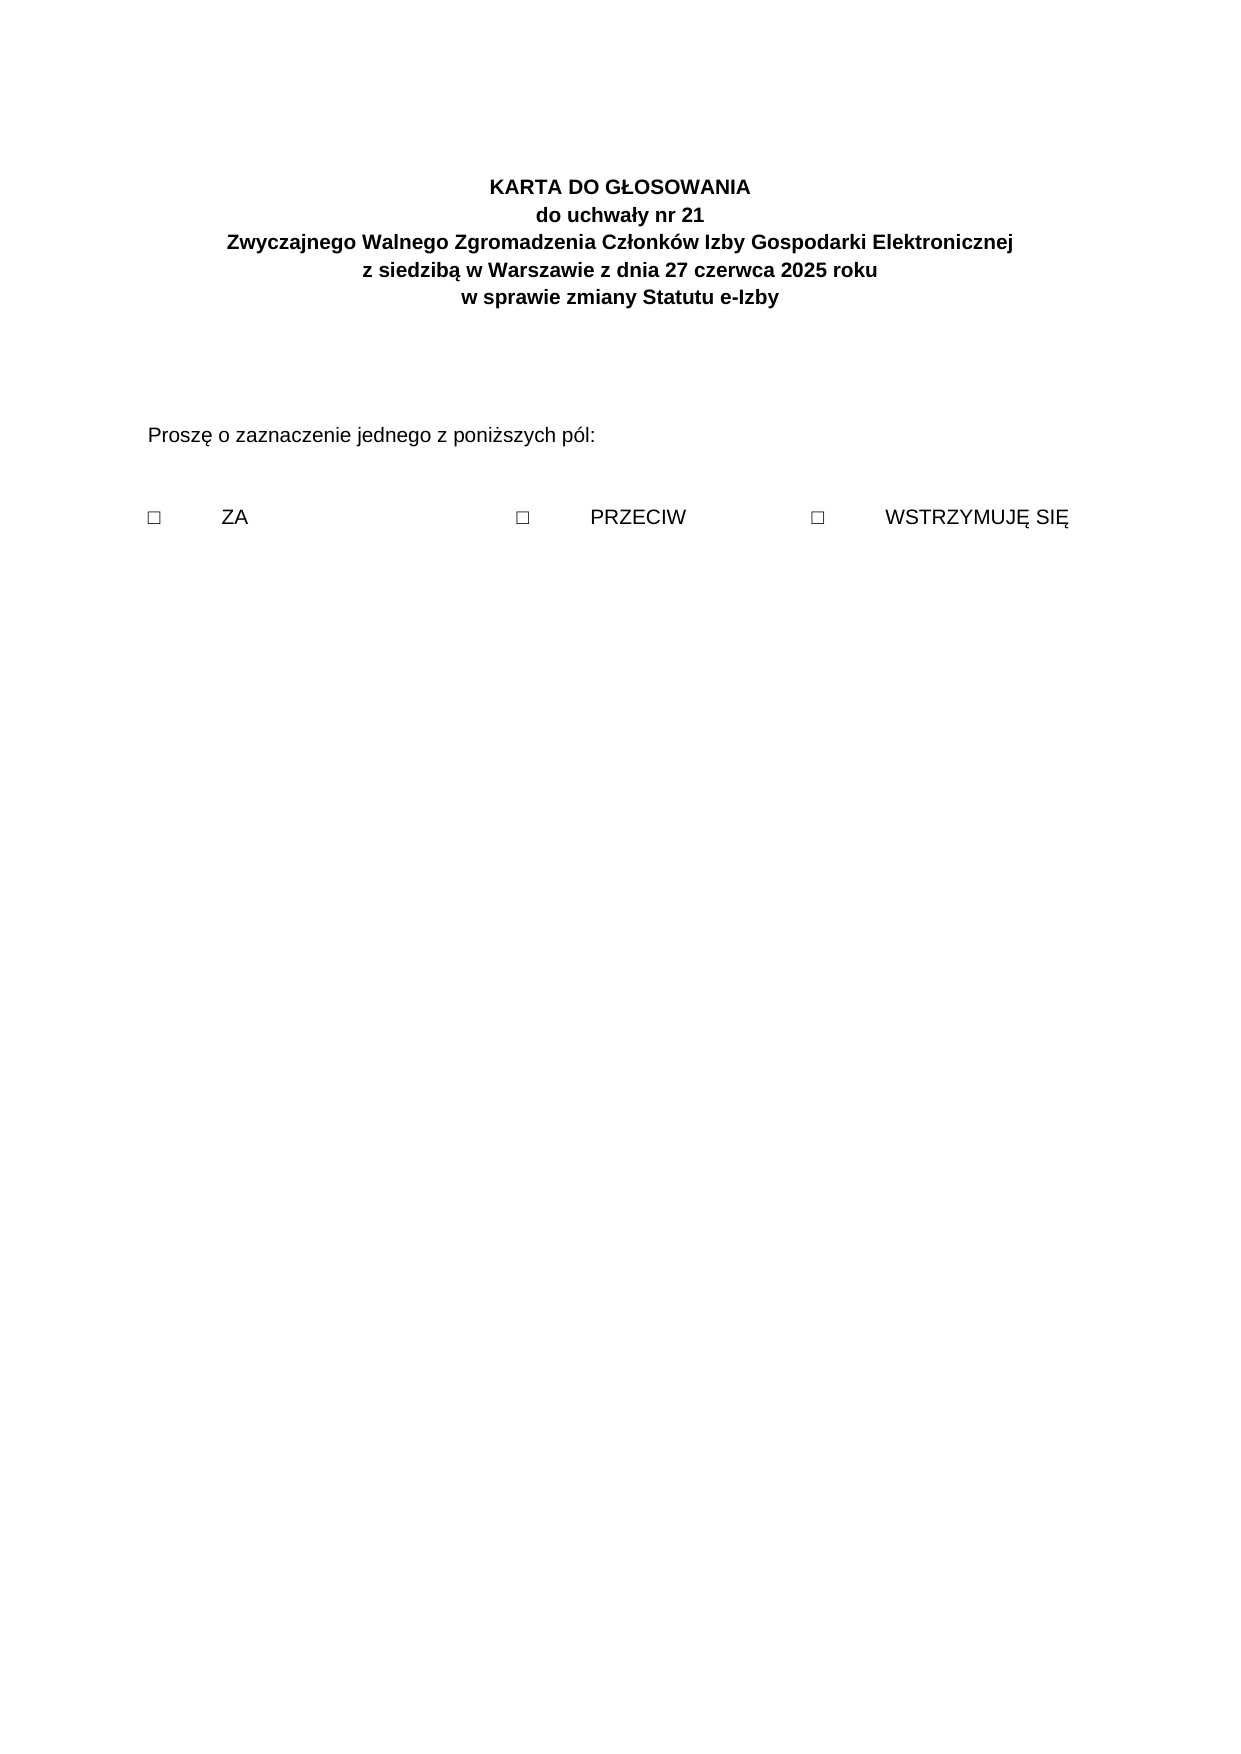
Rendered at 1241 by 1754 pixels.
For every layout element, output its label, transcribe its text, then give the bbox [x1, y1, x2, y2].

text z siedzibą w Warszawie z dnia 27 czerwca 2025 roku [148, 258, 1093, 282]
text do uchwały nr 21 [148, 203, 1093, 227]
text □ ZA □ PRZECIW □ WSTRZYMUJĘ SIĘ [148, 505, 1093, 529]
text Proszę o zaznaczenie jednego z poniższych pól: [148, 423, 1093, 447]
text w sprawie zmiany Statutu e-Izby [148, 285, 1093, 309]
text Zwyczajnego Walnego Zgromadzenia Członków Izby Gospodarki Elektronicznej [148, 230, 1093, 254]
text KARTA DO GŁOSOWANIA [148, 175, 1093, 199]
